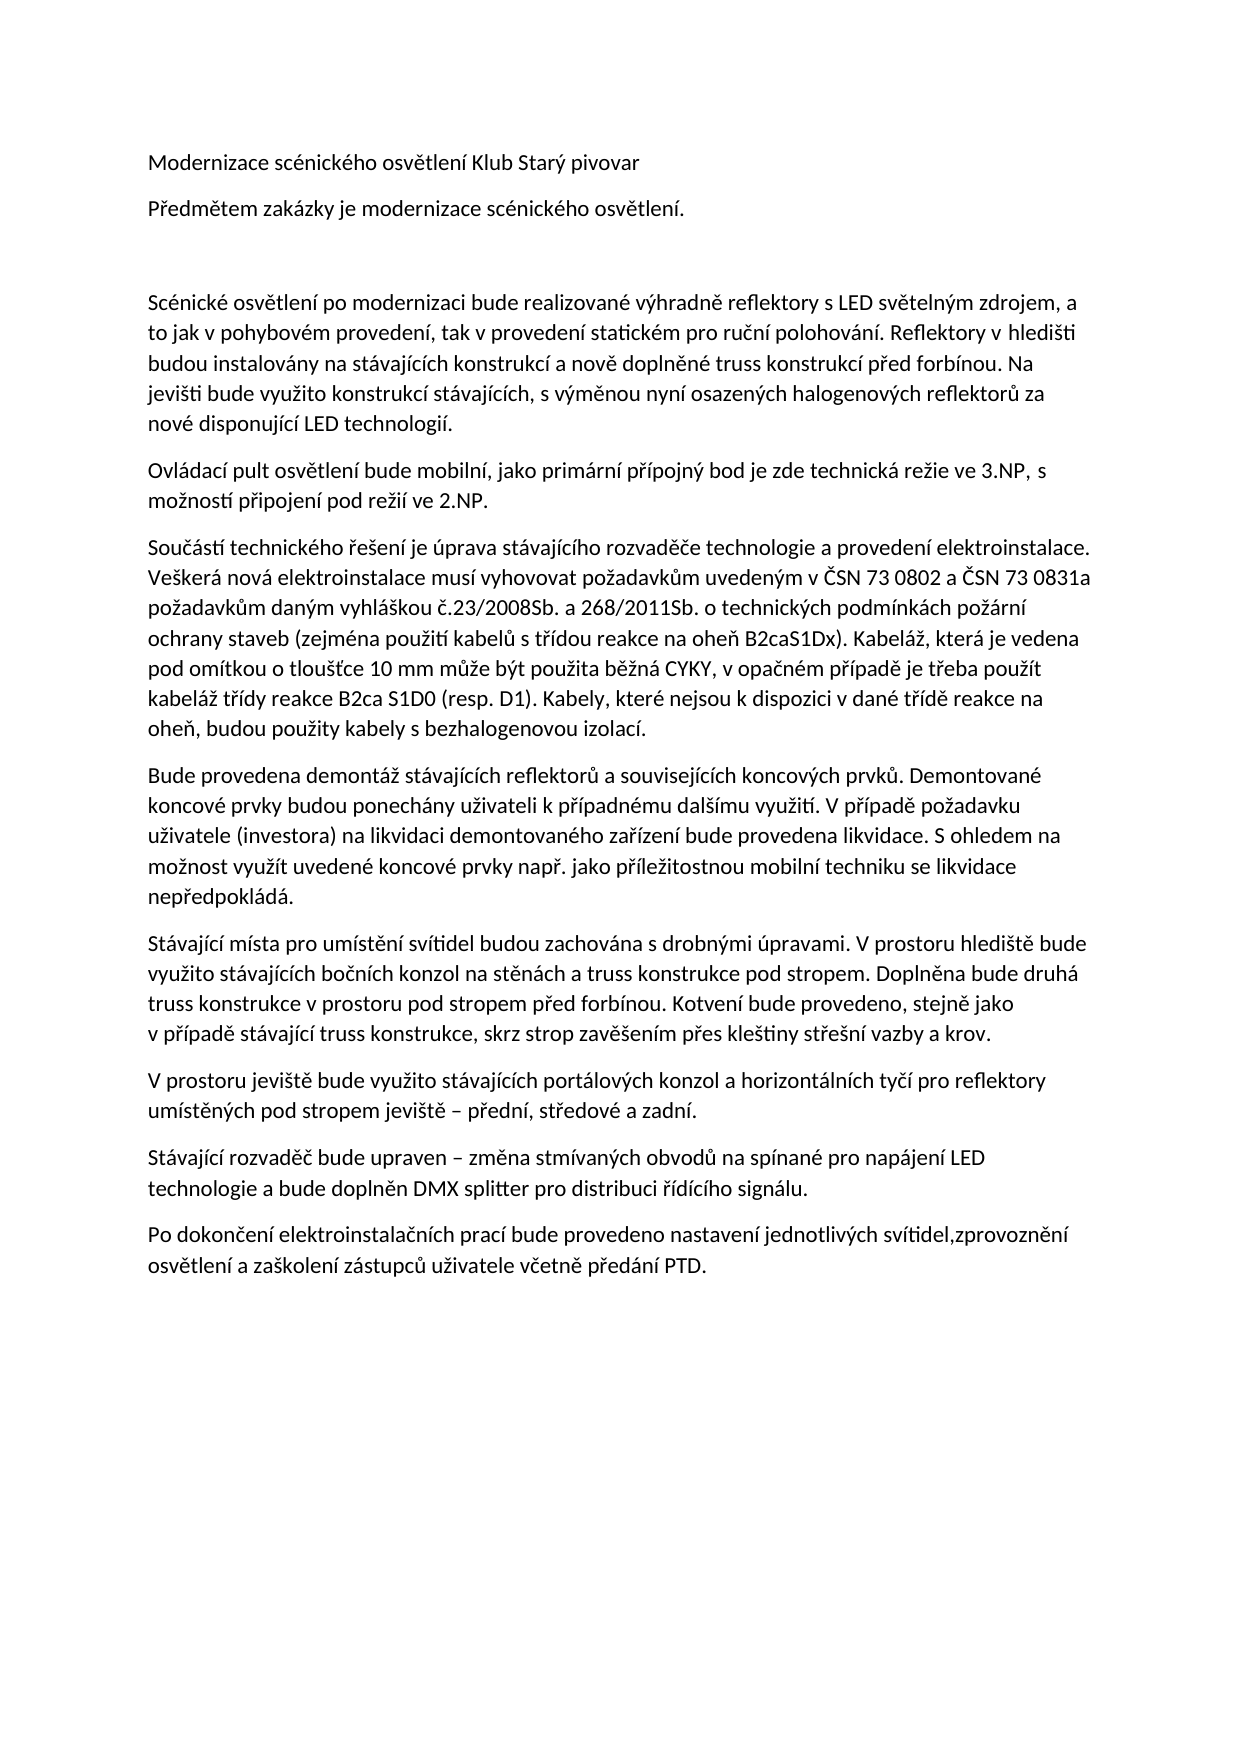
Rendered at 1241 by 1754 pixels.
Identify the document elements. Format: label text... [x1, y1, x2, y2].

text V prostoru jeviště bude využito stávajících portálových konzol a horizontálních tyčí pro reflektory umístěných pod stropem jeviště – přední, středové a zadní. [148, 1066, 1093, 1124]
text Ovládací pult osvětlení bude mobilní, jako primární přípojný bod je zde technická režie ve 3.NP, s možností připojení pod režií ve 2.NP. [148, 456, 1093, 514]
text Stávající místa pro umístění svítidel budou zachována s drobnými úpravami. V prostoru hlediště bude využito stávajících bočních konzol na stěnách a truss konstrukce pod stropem. Doplněna bude druhá truss konstrukce v prostoru pod stropem před forbínou. Kotvení bude provedeno, stejně jako v případě stávající truss konstrukce, skrz strop zavěšením přes kleštiny střešní vazby a krov. [148, 929, 1093, 1047]
text Stávající rozvaděč bude upraven – změna stmívaných obvodů na spínané pro napájení LED technologie a bude doplněn DMX splitter pro distribuci řídícího signálu. [148, 1143, 1093, 1202]
text Modernizace scénického osvětlení Klub Starý pivovar [148, 148, 1093, 176]
text Scénické osvětlení po modernizaci bude realizované výhradně reflektory s LED světelným zdrojem, a to jak v pohybovém provedení, tak v provedení statickém pro ruční polohování. Reflektory v hledišti budou instalovány na stávajících konstrukcí a nově doplněné truss konstrukcí před forbínou. Na jevišti bude využito konstrukcí stávajících, s výměnou nyní osazených halogenových reflektorů za nové disponující LED technologií. [148, 288, 1093, 437]
text Bude provedena demontáž stávajících reflektorů a souvisejících koncových prvků. Demontované koncové prvky budou ponechány uživateli k případnému dalšímu využití. V případě požadavku uživatele (investora) na likvidaci demontovaného zařízení bude provedena likvidace. S ohledem na možnost využít uvedené koncové prvky např. jako příležitostnou mobilní techniku se likvidace nepředpokládá. [148, 761, 1093, 910]
text Součástí technického řešení je úprava stávajícího rozvaděče technologie a provedení elektroinstalace. Veškerá nová elektroinstalace musí vyhovovat požadavkům uvedeným v ČSN 73 0802 a ČSN 73 0831a požadavkům daným vyhláškou č.23/2008Sb. a 268/2011Sb. o technických podmínkách požární ochrany staveb (zejména použití kabelů s třídou reakce na oheň B2caS1Dx). Kabeláž, která je vedena pod omítkou o tloušťce 10 mm může být použita běžná CYKY, v opačném případě je třeba použít kabeláž třídy reakce B2ca S1D0 (resp. D1). Kabely, které nejsou k dispozici v dané třídě reakce na oheň, budou použity kabely s bezhalogenovou izolací. [148, 533, 1093, 742]
text Po dokončení elektroinstalačních prací bude provedeno nastavení jednotlivých svítidel,zprovoznění osvětlení a zaškolení zástupců uživatele včetně předání PTD. [148, 1221, 1093, 1279]
text Předmětem zakázky je modernizace scénického osvětlení. [148, 194, 1093, 222]
